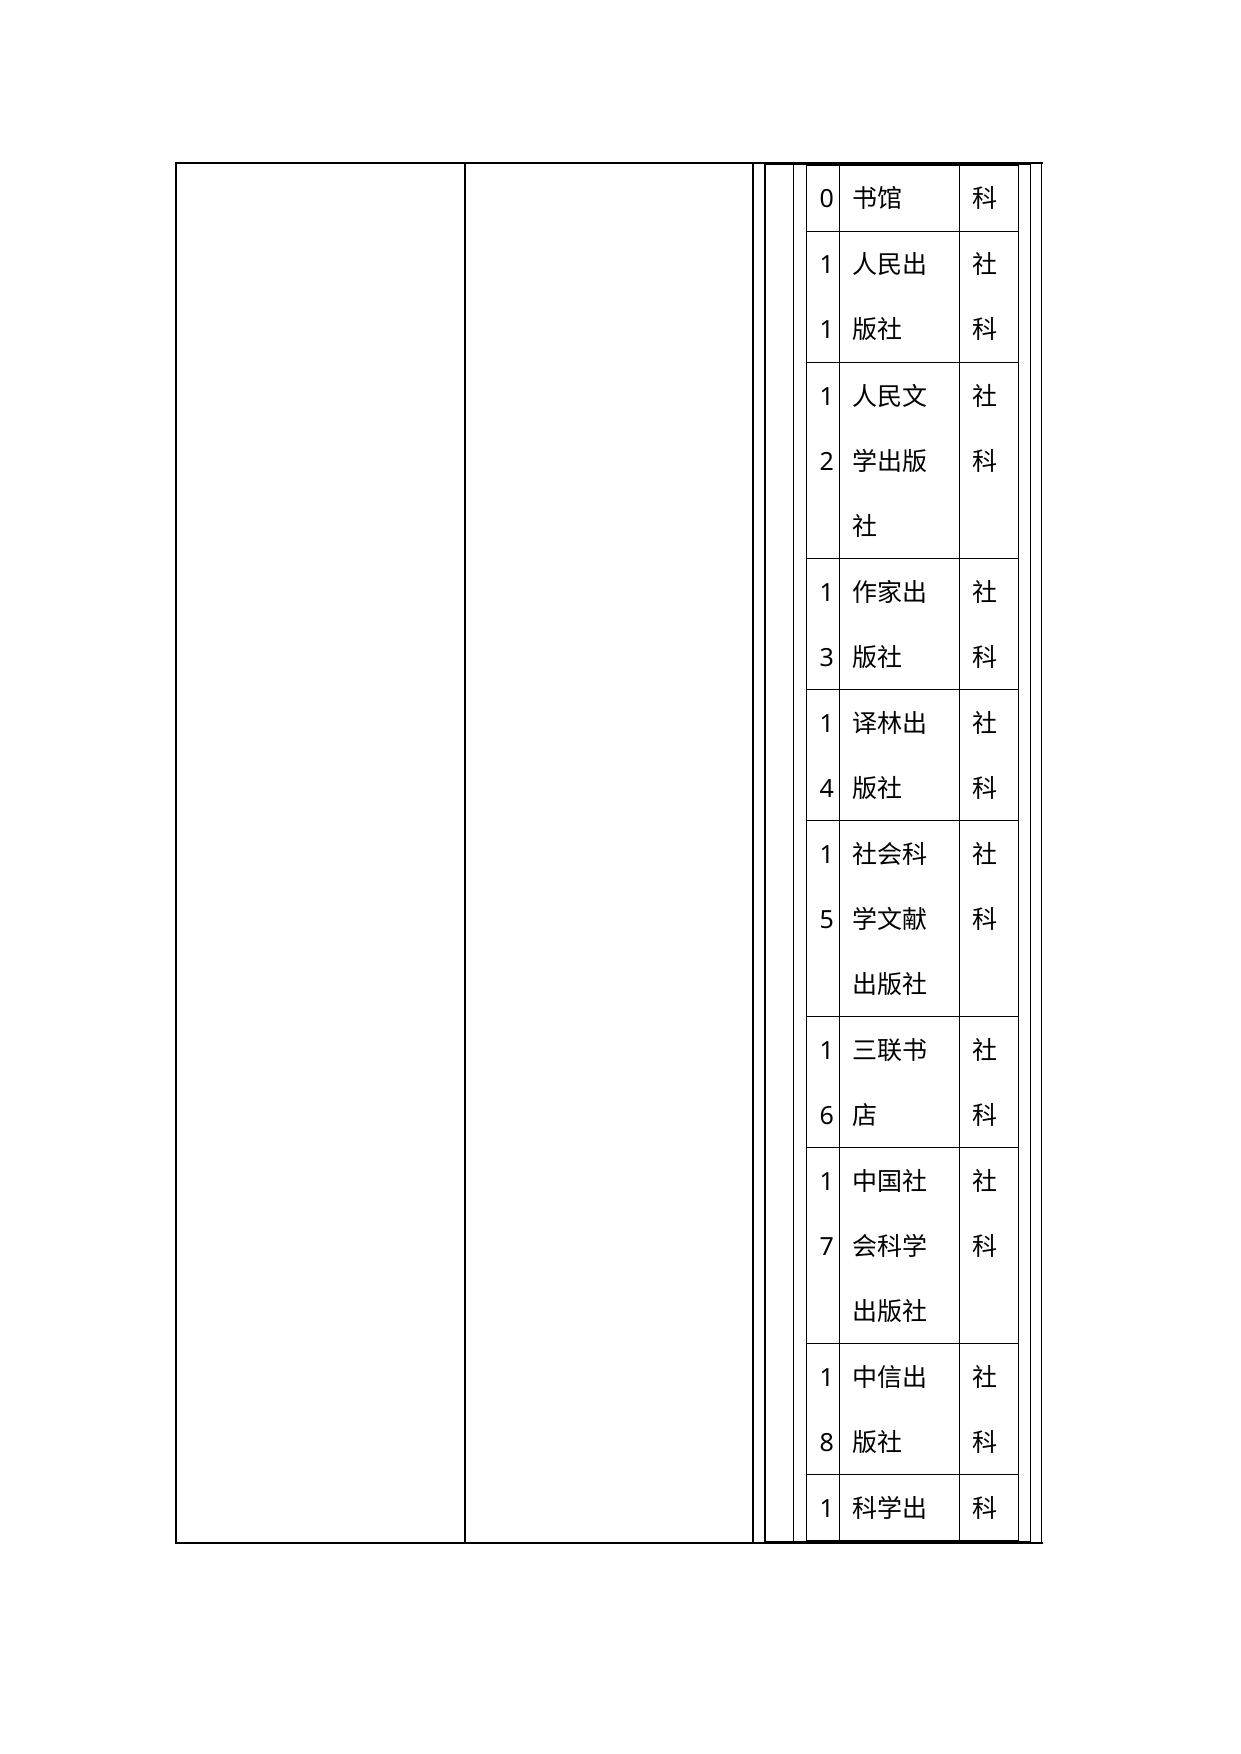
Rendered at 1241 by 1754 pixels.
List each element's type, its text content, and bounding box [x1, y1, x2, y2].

table_cell [960, 690, 1018, 820]
table_cell [766, 165, 793, 1541]
table_cell 1 [466, 164, 752, 1542]
table_cell [960, 821, 1018, 1016]
table_cell [960, 232, 1018, 362]
table_cell [840, 690, 959, 820]
table_cell [807, 1148, 839, 1343]
table_cell [807, 363, 839, 558]
table_cell [840, 166, 959, 231]
table_cell [840, 1148, 959, 1343]
table_cell [960, 1344, 1018, 1474]
table_cell [840, 232, 959, 362]
table_cell [960, 166, 1018, 231]
table_cell [807, 1475, 839, 1540]
table_cell [840, 363, 959, 558]
table_cell [807, 690, 839, 820]
table_cell [960, 1017, 1018, 1147]
table_cell [794, 165, 806, 1541]
table_cell [1031, 164, 1041, 1542]
table_cell [807, 232, 839, 362]
table_cell [960, 559, 1018, 689]
table_cell [840, 1475, 959, 1540]
table_cell [840, 1017, 959, 1147]
table_cell [754, 164, 764, 1542]
table_cell [807, 821, 839, 1016]
table_cell [807, 1017, 839, 1147]
table_cell [1019, 165, 1030, 1541]
table_cell [960, 1148, 1018, 1343]
table_cell [960, 1475, 1018, 1540]
table_cell [960, 363, 1018, 558]
table_cell [807, 166, 839, 231]
table_cell [807, 1344, 839, 1474]
table_cell [177, 164, 464, 1542]
table_cell [807, 559, 839, 689]
table_cell [840, 821, 959, 1016]
table_cell [840, 559, 959, 689]
table_cell [840, 1344, 959, 1474]
